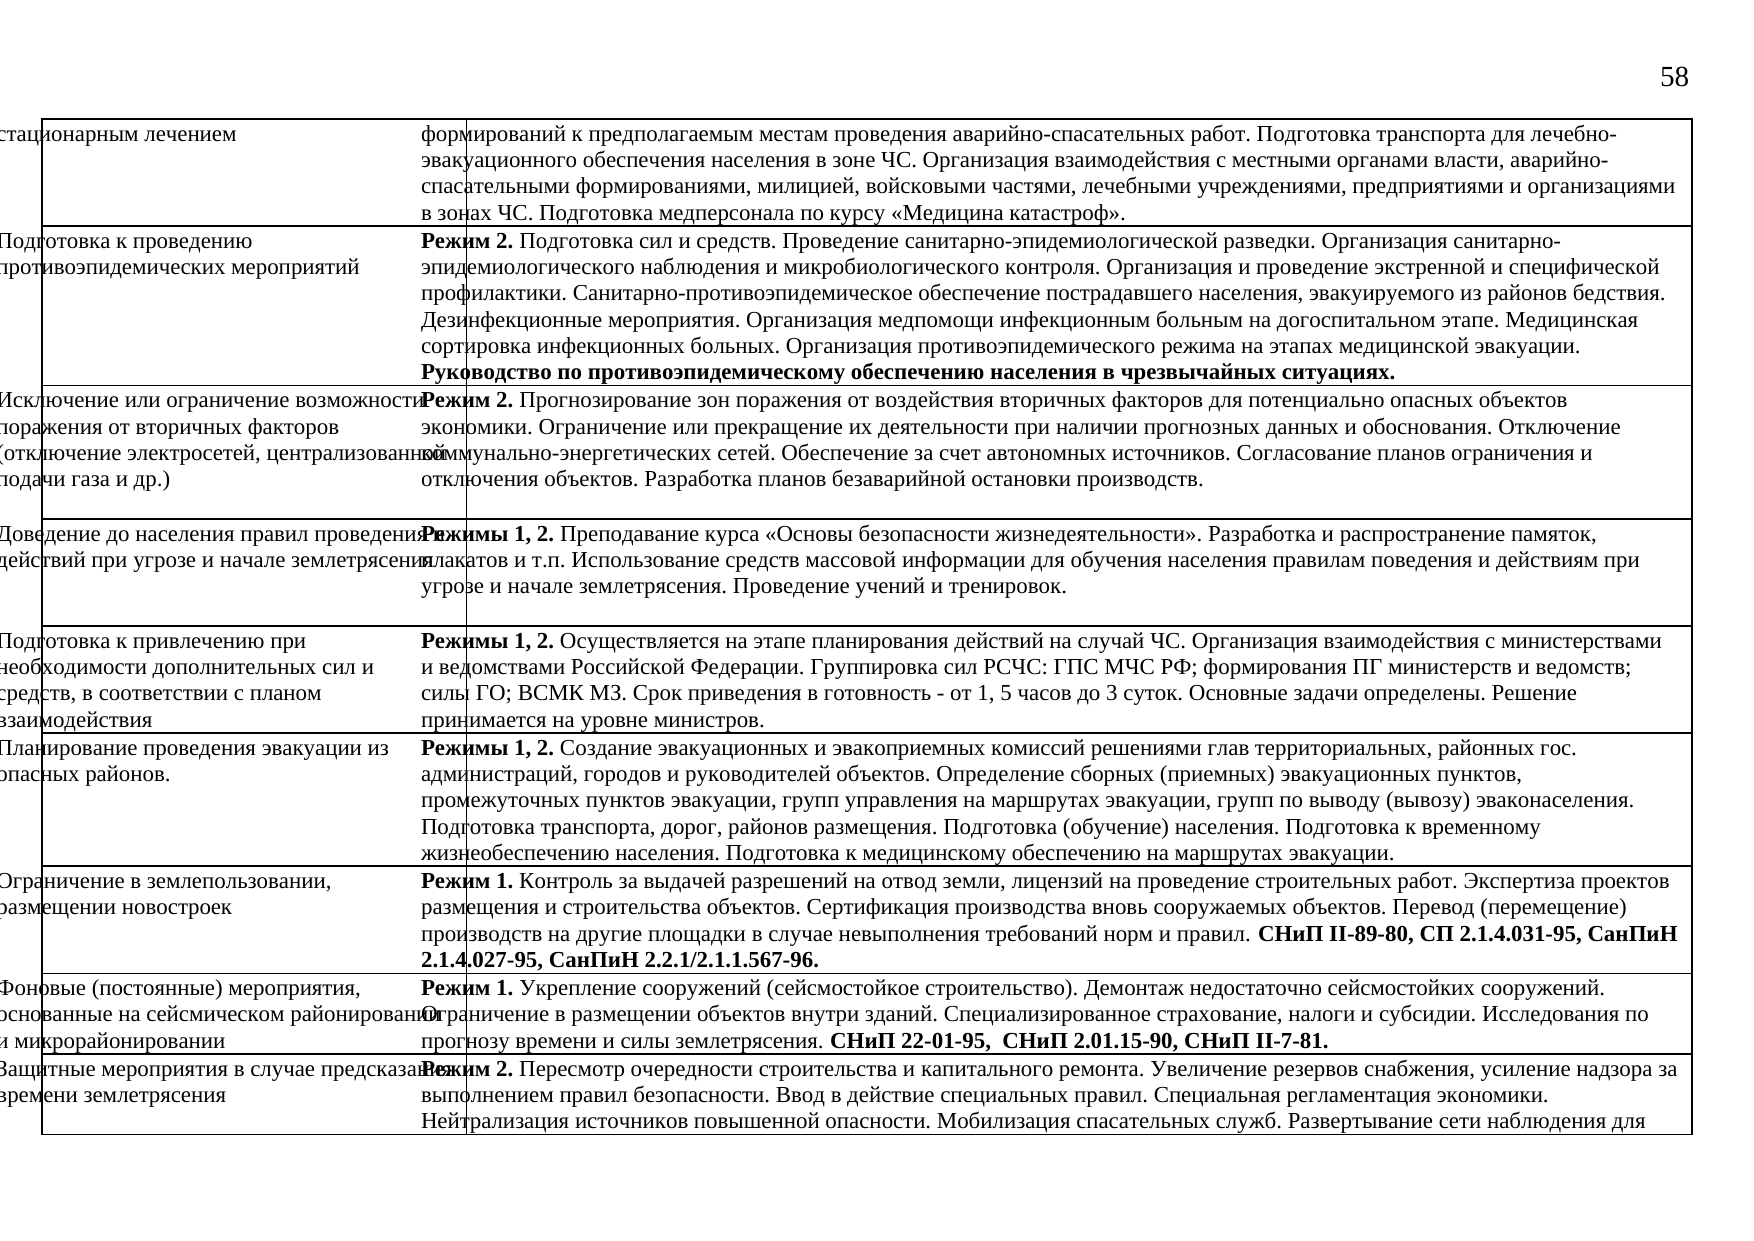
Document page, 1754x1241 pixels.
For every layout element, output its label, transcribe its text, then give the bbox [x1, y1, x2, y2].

table_cell Режим 2. Подготовка сил и средств. Проведение санитарно-эпидемиологической разведки. Организация санитарно-эпидемиологического наблюдения и микробиологического контроля. Организация и проведение экстренной и специфической профилактики. Санитарно-противоэпидемическое обеспечение пострадавшего населения, эвакуируемого из районов бедствия. Дезинфекционные мероприятия. Организация медпомощи инфекционным больным на догоспитальном этапе. Медицинская сортировка инфекционных больных. Организация противоэпидемического режима на этапах медицинской эвакуации. Руководство по противоэпидемическому обеспечению населения в чрезвычайных ситуациях. [467, 227, 1691, 385]
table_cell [467, 1055, 1691, 1134]
table_cell Режим 2. Прогнозирование зон поражения от воздействия вторичных факторов для потенциально опасных объектов экономики. Ограничение или прекращение их деятельности при наличии прогнозных данных и обоснования. Отключение коммунально-энергетических сетей. Обеспечение за счет автономных источников. Согласование планов ограничения и отключения объектов. Разработка планов безаварийной остановки производств. [467, 386, 1691, 518]
table_cell Подготовка к привлечению при необходимости дополнительных сил и средств, в соответствии с планом взаимодействия [43, 627, 466, 732]
table_cell Ограничение в землепользовании, размещении новостроек [43, 867, 466, 972]
table_cell Режимы 1, 2. Преподавание курса «Основы безопасности жизнедеятельности». Разработка и распространение памяток, плакатов и т.п. Использование средств массовой информации для обучения населения правилам поведения и действиям при угрозе и начале землетрясения. Проведение учений и тренировок. [467, 520, 1691, 625]
table_cell Режим 1. Укрепление сооружений (сейсмостойкое строительство). Демонтаж недостаточно сейсмостойких сооружений. Ограничение в размещении объектов внутри зданий. Специализированное страхование, налоги и субсидии. Исследования по прогнозу времени и силы землетрясения. СНиП 22-01-95, СНиП 2.01.15-90, СНиП II-7-81. [467, 974, 1691, 1053]
table_cell Планирование проведения эвакуации из опасных районов. [43, 734, 466, 865]
table_cell Подготовка к проведению противоэпидемических мероприятий [43, 227, 466, 385]
table_cell Режим 1. Контроль за выдачей разрешений на отвод земли, лицензий на проведение строительных работ. Экспертиза проектов размещения и строительства объектов. Сертификация производства вновь сооружаемых объектов. Перевод (перемещение) производств на другие площадки в случае невыполнения требований норм и правил. СНиП II-89-80, СП 2.1.4.031-95, СанПиН 2.1.4.027-95, СанПиН 2.2.1/2.1.1.567-96. [467, 867, 1691, 972]
table_cell Доведение до населения правил проведения и действий при угрозе и начале землетрясения [43, 520, 466, 625]
table_cell Режимы 1, 2. Создание эвакуационных и эвакоприемных комиссий решениями глав территориальных, районных гос. администраций, городов и руководителей объектов. Определение сборных (приемных) эвакуационных пунктов, промежуточных пунктов эвакуации, групп управления на маршрутах эвакуации, групп по выводу (вывозу) эваконаселения. Подготовка транспорта, дорог, районов размещения. Подготовка (обучение) населения. Подготовка к временному жизнеобеспечению населения. Подготовка к медицинскому обеспечению на маршрутах эвакуации. [467, 734, 1691, 865]
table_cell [467, 120, 1691, 225]
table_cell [43, 1055, 466, 1134]
table_cell Исключение или ограничение возможности поражения от вторичных факторов (отключение электросетей, централизованной подачи газа и др.) [43, 386, 466, 518]
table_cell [43, 120, 466, 225]
table_cell Фоновые (постоянные) мероприятия, основанные на сейсмическом районировании и микрорайонировании [43, 974, 466, 1053]
table_cell Режимы 1, 2. Осуществляется на этапе планирования действий на случай ЧС. Организация взаимодействия с министерствами и ведомствами Российской Федерации. Группировка сил РСЧС: ГПС МЧС РФ; формирования ПГ министерств и ведомств; силы ГО; ВСМК МЗ. Срок приведения в готовность - от 1, 5 часов до 3 суток. Основные задачи определены. Решение принимается на уровне министров. [467, 627, 1691, 732]
